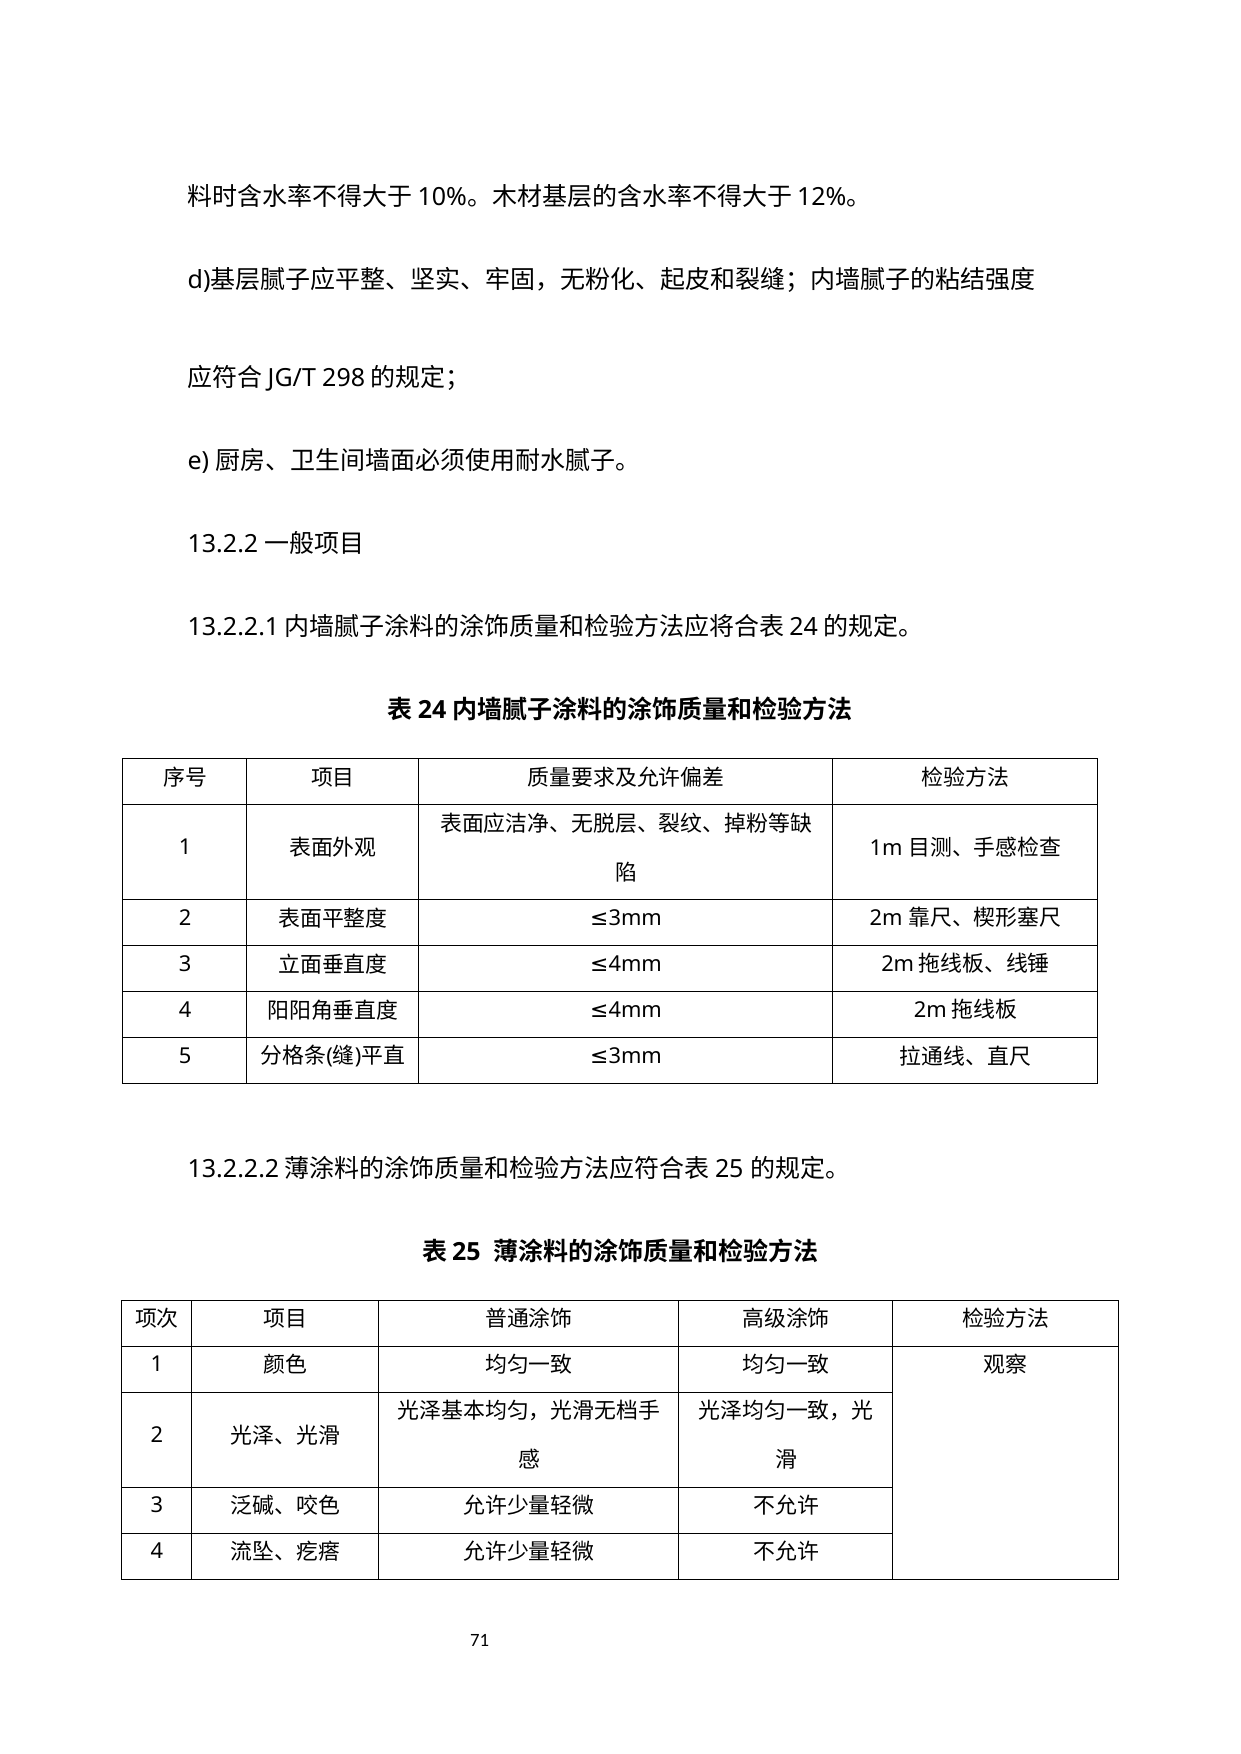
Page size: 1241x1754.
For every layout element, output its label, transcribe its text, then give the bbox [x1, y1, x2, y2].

table_header 普通涂饰 [379, 1301, 678, 1346]
table_header 质量要求及允许偏差 [419, 759, 832, 804]
table_header 项目 [247, 759, 418, 804]
table_header 序号 [123, 759, 246, 804]
table_cell 4 [123, 992, 246, 1037]
table_cell 观察 [893, 1347, 1118, 1579]
table_cell 1 [122, 1347, 191, 1392]
table_cell 3 [123, 946, 246, 991]
text d)基层腻子应平整、坚实、牢固，无粉化、起皮和裂缝；内墙腻子的粘结强度应符合JG/T 298的规定； [187, 245, 1053, 408]
table_cell 3 [122, 1488, 191, 1533]
text 13.2.2.2薄涂料的涂饰质量和检验方法应符合表 25 的规定。 [187, 1134, 1053, 1199]
table_cell ≤4mm [419, 946, 832, 991]
table_cell 颜色 [192, 1347, 378, 1392]
text e) 厨房、卫生间墙面必须使用耐水腻子。 [187, 426, 1053, 491]
table_cell 2 [122, 1393, 191, 1487]
table_cell 拉通线、直尺 [833, 1038, 1097, 1083]
table_header 项次 [122, 1301, 191, 1346]
table_cell 表面应洁净、无脱层、裂纹、掉粉等缺陷 [419, 805, 832, 899]
table_cell 光泽基本均匀，光滑无档手感 [379, 1393, 678, 1487]
table_cell 4 [122, 1534, 191, 1579]
table_cell ≤3mm [419, 900, 832, 945]
table_cell 2m拖线板、线锤 [833, 946, 1097, 991]
table_cell 不允许 [679, 1534, 892, 1579]
table_cell 光泽均匀一致，光滑 [679, 1393, 892, 1487]
table_cell 泛碱、咬色 [192, 1488, 378, 1533]
table_cell 阳阳角垂直度 [247, 992, 418, 1037]
table_cell 允许少量轻微 [379, 1534, 678, 1579]
table_cell 流坠、疙瘩 [192, 1534, 378, 1579]
table_cell ≤3mm [419, 1038, 832, 1083]
table_cell 分格条(缝)平直 [247, 1038, 418, 1083]
table_cell 允许少量轻微 [379, 1488, 678, 1533]
text 13.2.2 一般项目 [187, 509, 1053, 574]
table_header 高级涂饰 [679, 1301, 892, 1346]
table_cell 2 [123, 900, 246, 945]
text 13.2.2.1内墙腻子涂料的涂饰质量和检验方法应将合表24的规定。 [187, 592, 1053, 657]
text 表24 内墙腻子涂料的涂饰质量和检验方法 [187, 675, 1053, 740]
table_header 检验方法 [833, 759, 1097, 804]
table_cell 均匀一致 [679, 1347, 892, 1392]
table_cell 不允许 [679, 1488, 892, 1533]
table_cell 2m拖线板 [833, 992, 1097, 1037]
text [187, 162, 1053, 227]
table_cell 光泽、光滑 [192, 1393, 378, 1487]
table_cell 1m 目测、手感检查 [833, 805, 1097, 899]
table_cell 立面垂直度 [247, 946, 418, 991]
table_cell 5 [123, 1038, 246, 1083]
table_cell 表面外观 [247, 805, 418, 899]
table_cell 表面平整度 [247, 900, 418, 945]
table_cell ≤4mm [419, 992, 832, 1037]
table_cell 1 [123, 805, 246, 899]
table_header 检验方法 [893, 1301, 1118, 1346]
table_cell 均匀一致 [379, 1347, 678, 1392]
text 表25 薄涂料的涂饰质量和检验方法 [187, 1217, 1053, 1282]
table_cell 2m 靠尺、楔形塞尺 [833, 900, 1097, 945]
table_header 项目 [192, 1301, 378, 1346]
